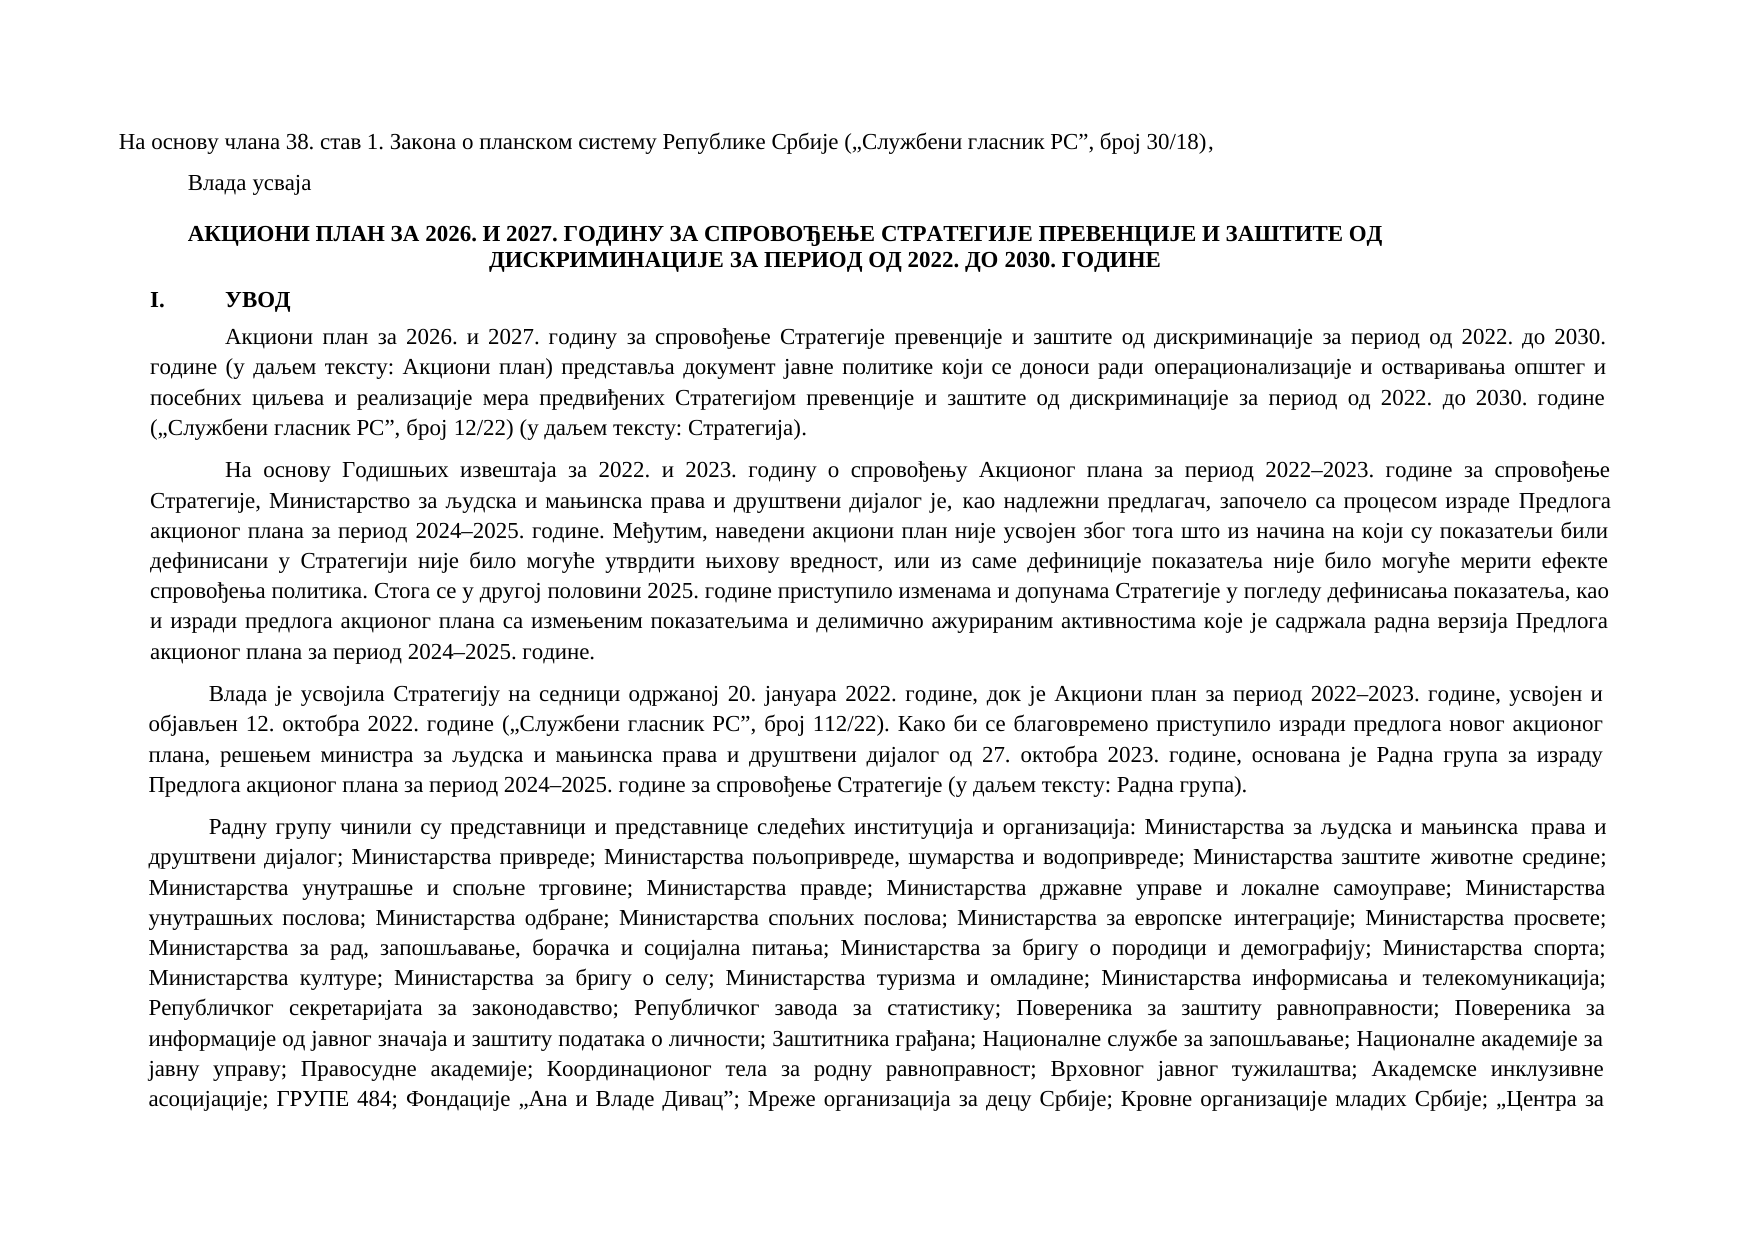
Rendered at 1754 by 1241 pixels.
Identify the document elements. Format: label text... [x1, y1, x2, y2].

text На основу члана 38. став 1. Закона о планском систему Републике Србије („Службени гласник РС”, број 30/18), [119, 128, 1606, 154]
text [148, 813, 1607, 1111]
text Влада је усвојила Стратегију на седници одржаној 20. јануара 2022. године, док је Акциони план за период 2022–2023. године, усвојен и објављен 12. октобра 2022. године („Службени гласник РС”, број 112/22). Како би се благовремено приступило изради предлога новог акционог плана, решењем министра за људска и мањинска права и друштвени дијалог од 27. октобра 2023. године, основана је Радна група за израду Предлога акционог плана за период 2024–2025. године за спровођење Стратегије (у даљем тексту: Радна група). [148, 680, 1607, 797]
text Акциони план за 2026. и 2027. годину за спровођење Стратегије превенције и заштите од дискриминације за период од 2022. до 2030. године (у даљем тексту: Акциони план) представља документ јавне политике који се доноси ради операционализације и остваривања општег и посебних циљева и реализације мера предвиђених Стратегијом превенције и заштите од дискриминације за период од 2022. до 2030. године („Службени гласник РС”, број 12/22) (у даљем тексту: Стратегија). [150, 323, 1606, 440]
subtitle АКЦИОНИ ПЛАН ЗА 2026. И 2027. ГОДИНУ ЗА СПРОВОЂЕЊЕ СТРАТЕГИЈЕ ПРЕВЕНЦИЈЕ И ЗАШТИТЕ ОД ДИСКРИМИНАЦИЈЕ ЗА ПЕРИОД ОД 2022. ДО 2030. ГОДИНЕ [188, 220, 1568, 273]
text На основу Годишњих извештаја за 2022. и 2023. годину о спровођењу Акционог плана за период 2022–2023. године за спровођење Стратегије, Министарство за људска и мањинска права и друштвени дијалог је, као надлежни предлагач, започелo са процесом израде Предлога акционог плана за период 2024–2025. године. Међутим, наведени акциони план није усвојен због тога што из начина на који су показатељи били дефинисани у Стратегији није било могуће утврдити њихову вредност, или из саме дефиниције показатеља није било могуће мерити ефекте спровођења политика. Стога се у другој половини 2025. године приступило изменама и допунама Стратегије у погледу дефинисања показатеља, као и изради предлога акционог плана са измењеним показатељима и делимично ажурираним активностима које је садржала радна верзија Предлога акционог плана за период 2024–2025. године. [150, 457, 1611, 664]
text Влада усваја [119, 169, 1629, 195]
list УВОД [150, 286, 1629, 312]
